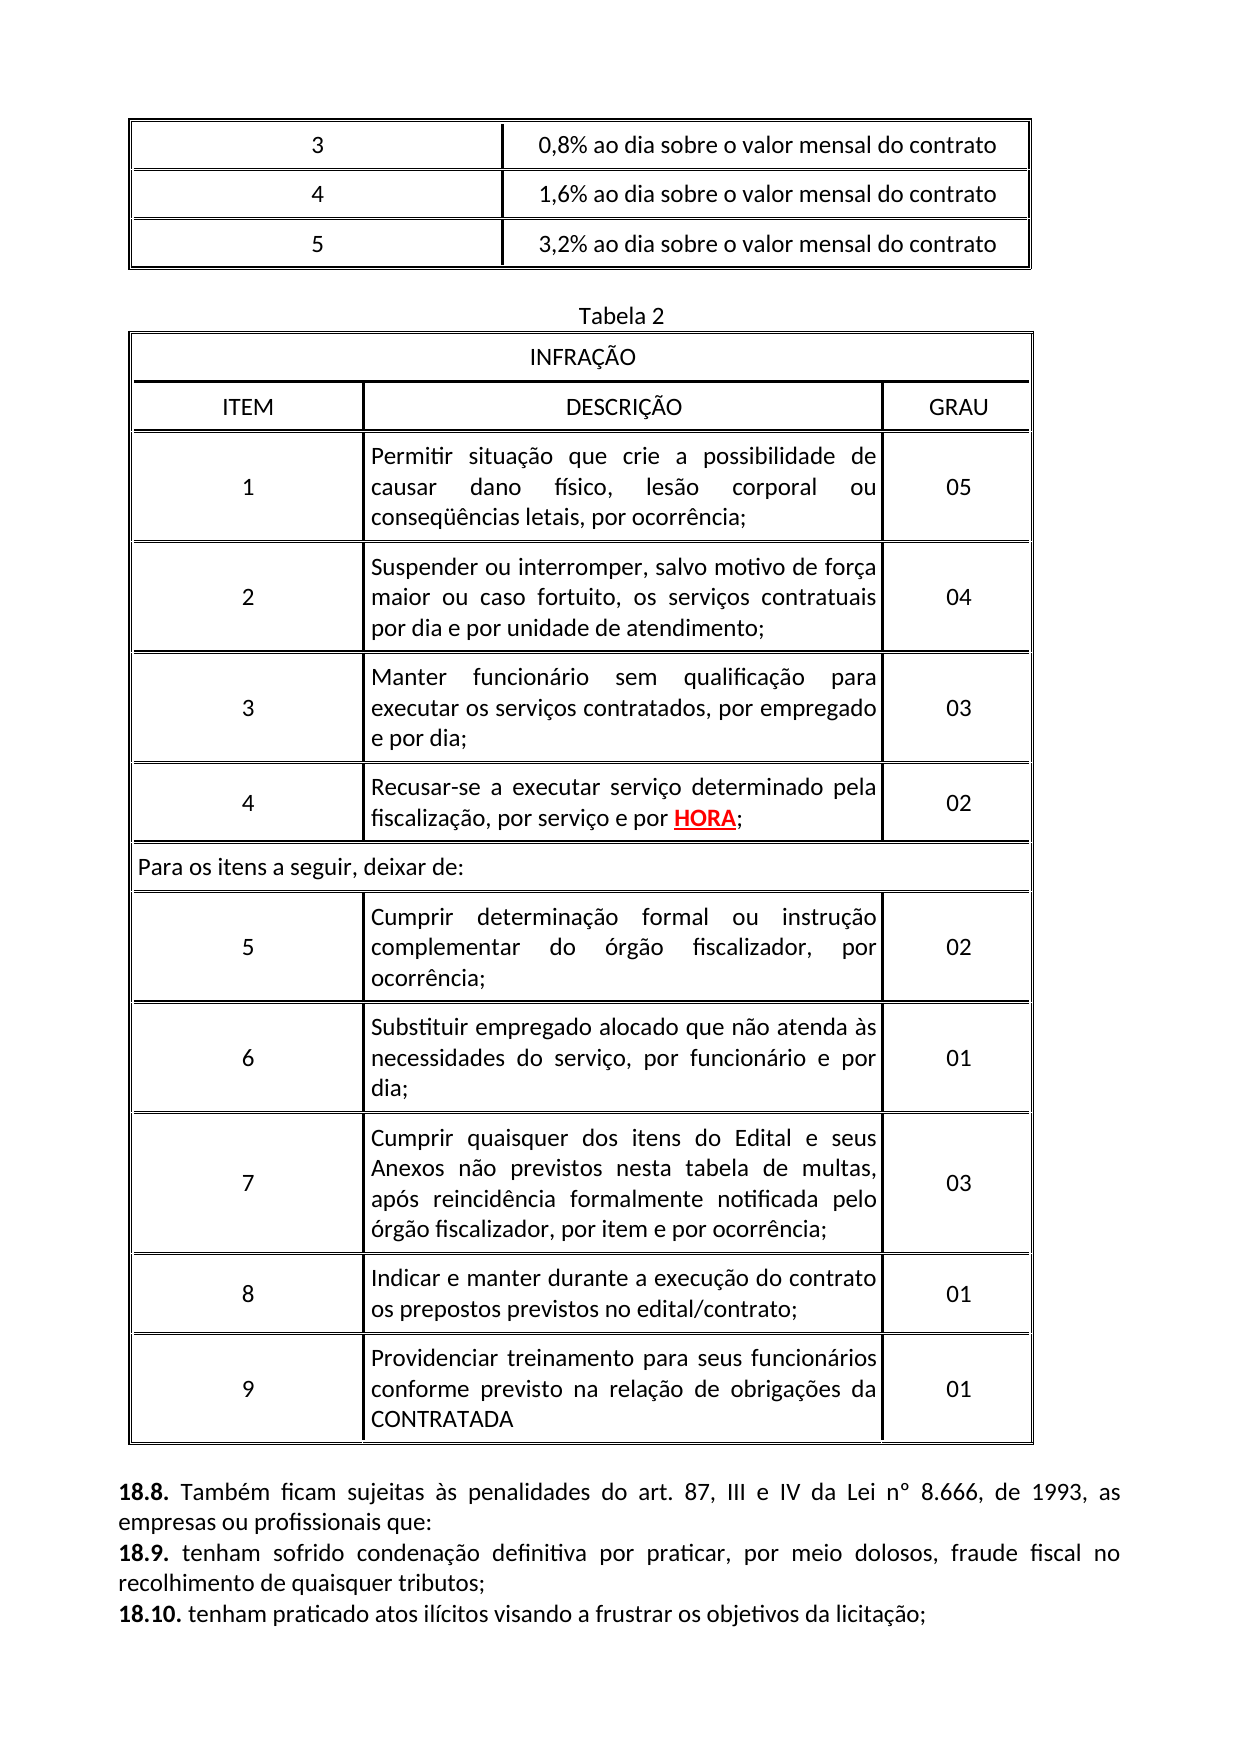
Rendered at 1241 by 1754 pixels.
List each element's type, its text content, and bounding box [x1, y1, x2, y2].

table_cell 01 [884, 1000, 1031, 1111]
table_cell 03 [882, 1111, 1032, 1252]
table_cell 1,6% ao dia sobre o valor mensal do contrato [504, 168, 1029, 217]
table_cell Cumprir determinação formal ou instrução complementar do órgão fiscalizador, por ocorrência; [365, 893, 881, 1000]
table_cell Substituir empregado alocado que não atenda às necessidades do serviço, por funcionário e por dia; [365, 1004, 881, 1111]
table_cell Suspender ou interromper, salvo motivo de força maior ou caso fortuito, os serviços contratuais por dia e por unidade de atendimento; [365, 543, 881, 650]
text 18.8. Também ficam sujeitas às penalidades do art. 87, III e IV da Lei nº 8.666, de 1993, as empresas ou profissionais que: [118, 1476, 1122, 1537]
table_cell ITEM [132, 380, 362, 429]
table_header INFRAÇÃO [132, 334, 1031, 380]
table_cell 3 [132, 122, 502, 167]
table_cell 2 [130, 540, 363, 650]
table_cell 3,2% ao dia sobre o valor mensal do contrato [502, 217, 1030, 266]
list 18.9. tenham sofrido condenação definitiva por praticar, por meio dolosos, fraude fiscal no recolhimento de quaisquer tributos; [118, 1537, 1122, 1598]
list 18.10. tenham praticado atos ilícitos visando a frustrar os objetivos da licitação; [118, 1598, 1122, 1628]
table_cell Recusar-se a executar serviço determinado pela fiscalização, por serviço e por HORA; [365, 764, 881, 840]
table_cell 1 [132, 429, 362, 540]
table_cell DESCRIÇÃO [365, 383, 881, 429]
table_cell 0,8% ao dia sobre o valor mensal do contrato [502, 122, 1028, 167]
table_cell 05 [884, 429, 1031, 540]
table_cell 3 [132, 650, 362, 761]
table_cell 03 [884, 650, 1031, 761]
table_cell 02 [882, 761, 1032, 840]
table_cell Cumprir quaisquer dos itens do Edital e seus Anexos não previstos nesta tabela de multas, após reincidência formalmente notificada pelo órgão fiscalizador, por item e por ocorrência; [365, 1114, 881, 1252]
table_cell 5 [130, 217, 502, 266]
table_cell 01 [882, 1331, 1031, 1442]
table_cell Providenciar treinamento para seus funcionários conforme previsto na relação de obrigações da CONTRATADA [363, 1335, 882, 1442]
table_cell 7 [130, 1111, 363, 1252]
table_cell Para os itens a seguir, deixar de: [132, 840, 1031, 890]
table_cell 5 [130, 890, 363, 1000]
table_cell 9 [132, 1331, 363, 1442]
table_cell GRAU [884, 380, 1031, 429]
table_cell Permitir situação que crie a possibilidade de causar dano físico, lesão corporal ou conseqüências letais, por ocorrência; [365, 433, 881, 540]
table_cell 6 [132, 1000, 362, 1111]
table_cell 04 [882, 540, 1032, 650]
table_cell 4 [130, 761, 363, 840]
table_cell 01 [882, 1252, 1032, 1331]
table_cell Indicar e manter durante a execução do contrato os prepostos previstos no edital/contrato; [365, 1255, 881, 1331]
table_cell 02 [882, 890, 1032, 1000]
table_cell Manter funcionário sem qualificação para executar os serviços contratados, por empregado e por dia; [365, 654, 881, 761]
table_cell 8 [130, 1252, 363, 1331]
text Tabela 2 [118, 300, 1125, 331]
table_cell 4 [132, 168, 501, 217]
